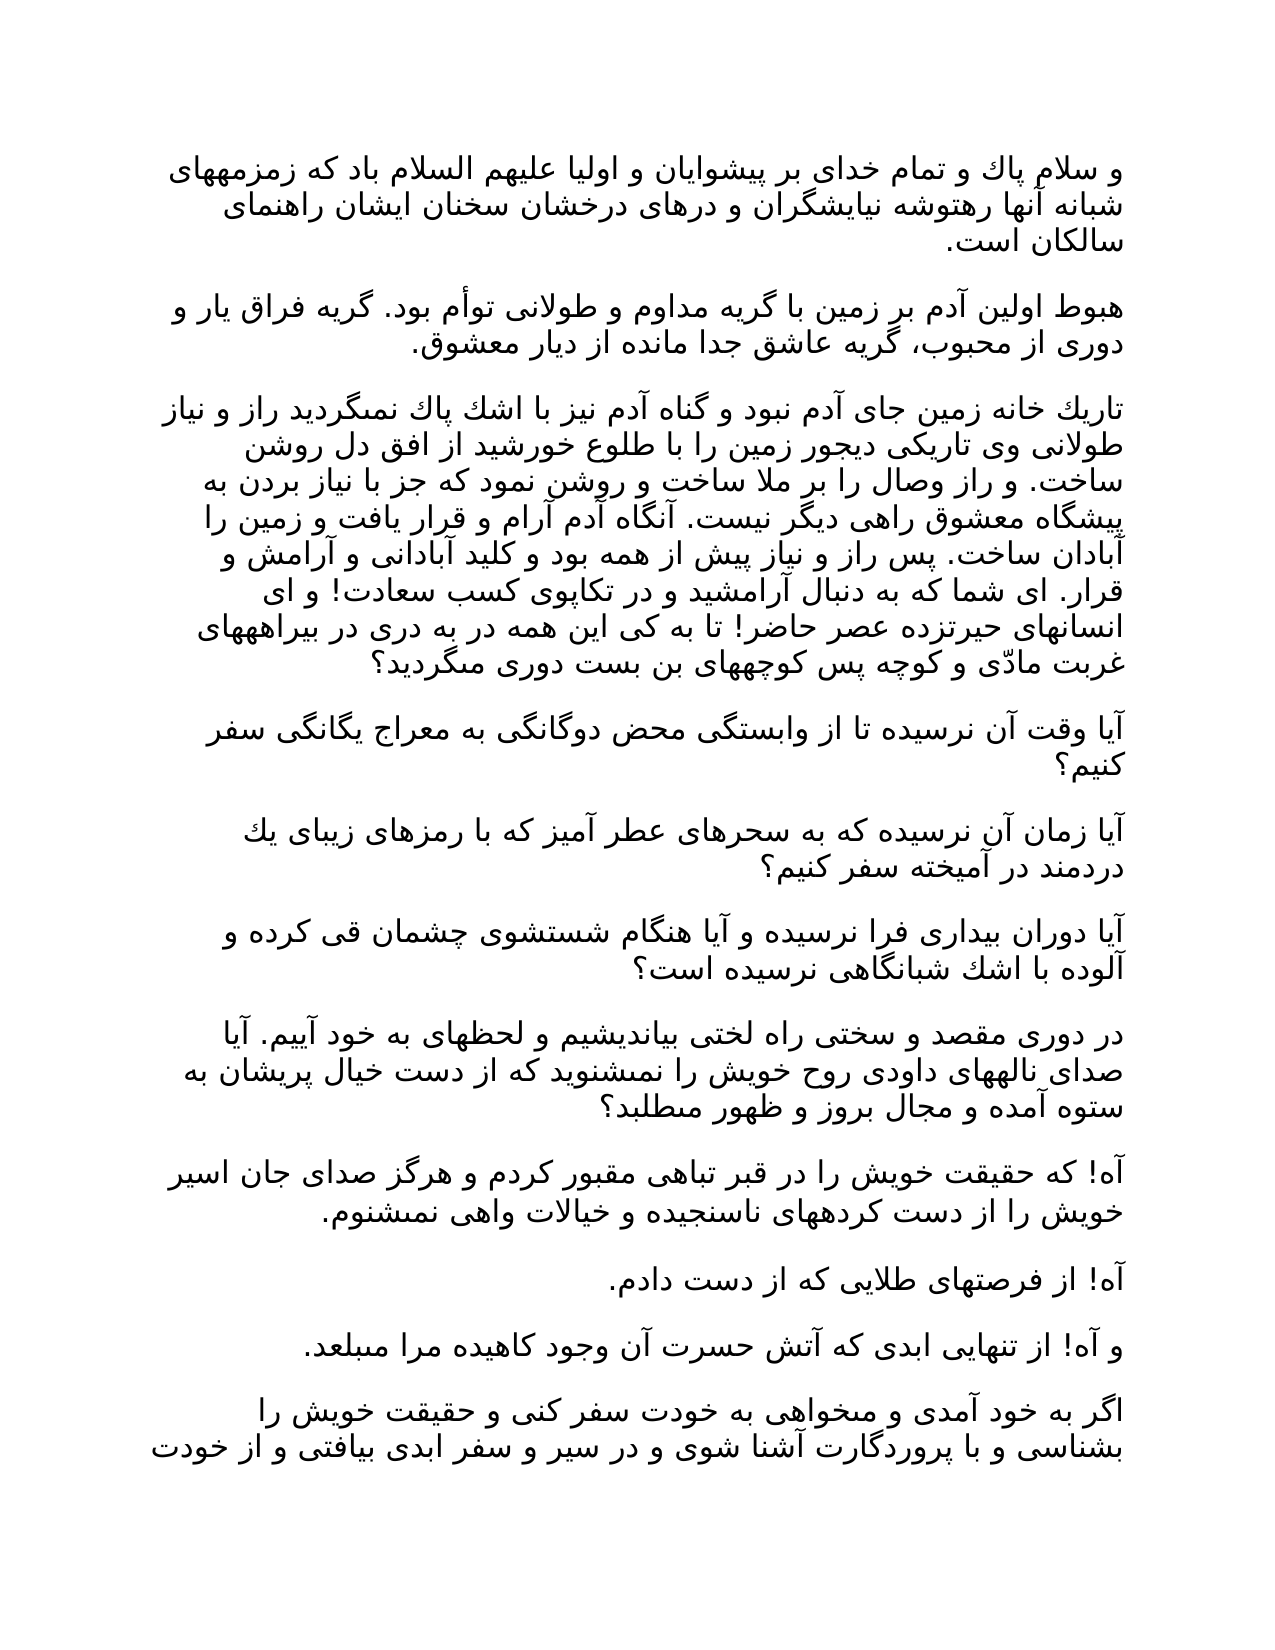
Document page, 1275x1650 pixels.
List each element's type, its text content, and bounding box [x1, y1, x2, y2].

text آه! كه حقيقت خويش را در قبر تباهى مقبور كردم و هرگز صداى جان اسير خويش را از دست كرده‏هاى ناسنجيده و خيالات واهى نمى‏شنوم. [150, 1154, 1125, 1229]
text آه! از فرصت‏هاى طلايى كه از دست دادم. [150, 1261, 1125, 1298]
text تاريك خانه زمين جاى آدم نبود و گناه آدم نيز با اشك پاك نمى‏گرديد راز و نياز طولانى وى تاريكى ديجور زمين را با طلوع خورشيد از افق دل روشن ساخت. و راز وصال را بر ملا ساخت و روشن نمود كه جز با نياز بردن به پيشگاه معشوق راهى ديگر نيست. آنگاه آدم آرام و قرار يافت و زمين را آبادان ساخت. پس راز و نياز پيش از همه بود و كليد آبادانى و آرامش و قرار. اى شما كه به دنبال آرامشيد و در تكاپوى كسب سعادت! و اى انسان‏هاى حيرت‏زده عصر حاضر! تا به كى اين همه در به درى در بيراهه‏هاى غربت مادّى و كوچه پس كوچه‏هاى بن بست دورى مى‏گرديد؟ [150, 390, 1125, 681]
text در دورى مقصد و سختى راه لختى بيانديشيم و لحظه‏اى به خود آييم. آيا صداى ناله‏هاى داودى روح خويش را نمى‏شنويد كه از دست خيال پريشان به ستوه آمده و مجال بروز و ظهور مى‏طلبد؟ [150, 1016, 1125, 1125]
text آيا دوران بيدارى فرا نرسيده و آيا هنگام شستشوى چشمان قى كرده و آلوده با اشك شبانگاهى نرسيده است؟ [150, 914, 1125, 987]
text هبوط اولين آدم بر زمين با گريه مداوم و طولانى توأم بود. گريه فراق يار و دورى از محبوب، گريه عاشق جدا مانده از ديار معشوق. [150, 288, 1125, 361]
text و آه! از تنهايى ابدى كه آتش حسرت آن وجود كاهيده مرا مى‏بلعد. [150, 1327, 1125, 1363]
text آيا وقت آن نرسيده تا از وابستگى محض دوگانگى به معراج يگانگى سفر كنيم؟ [150, 710, 1125, 783]
text آيا زمان آن نرسيده كه به سحرهاى عطر آميز كه با رمزهاى زيباى يك دردمند در آميخته سفر كنيم؟ [150, 812, 1125, 885]
text و سلام پاك و تمام خداى بر پيشوايان و اوليا عليهم السلام باد كه زمزمه‏هاى شبانه آنها رهتوشه نيايشگران و درهاى درخشان سخنان ايشان راهنماى سالكان است. [150, 150, 1125, 259]
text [150, 1392, 1125, 1465]
